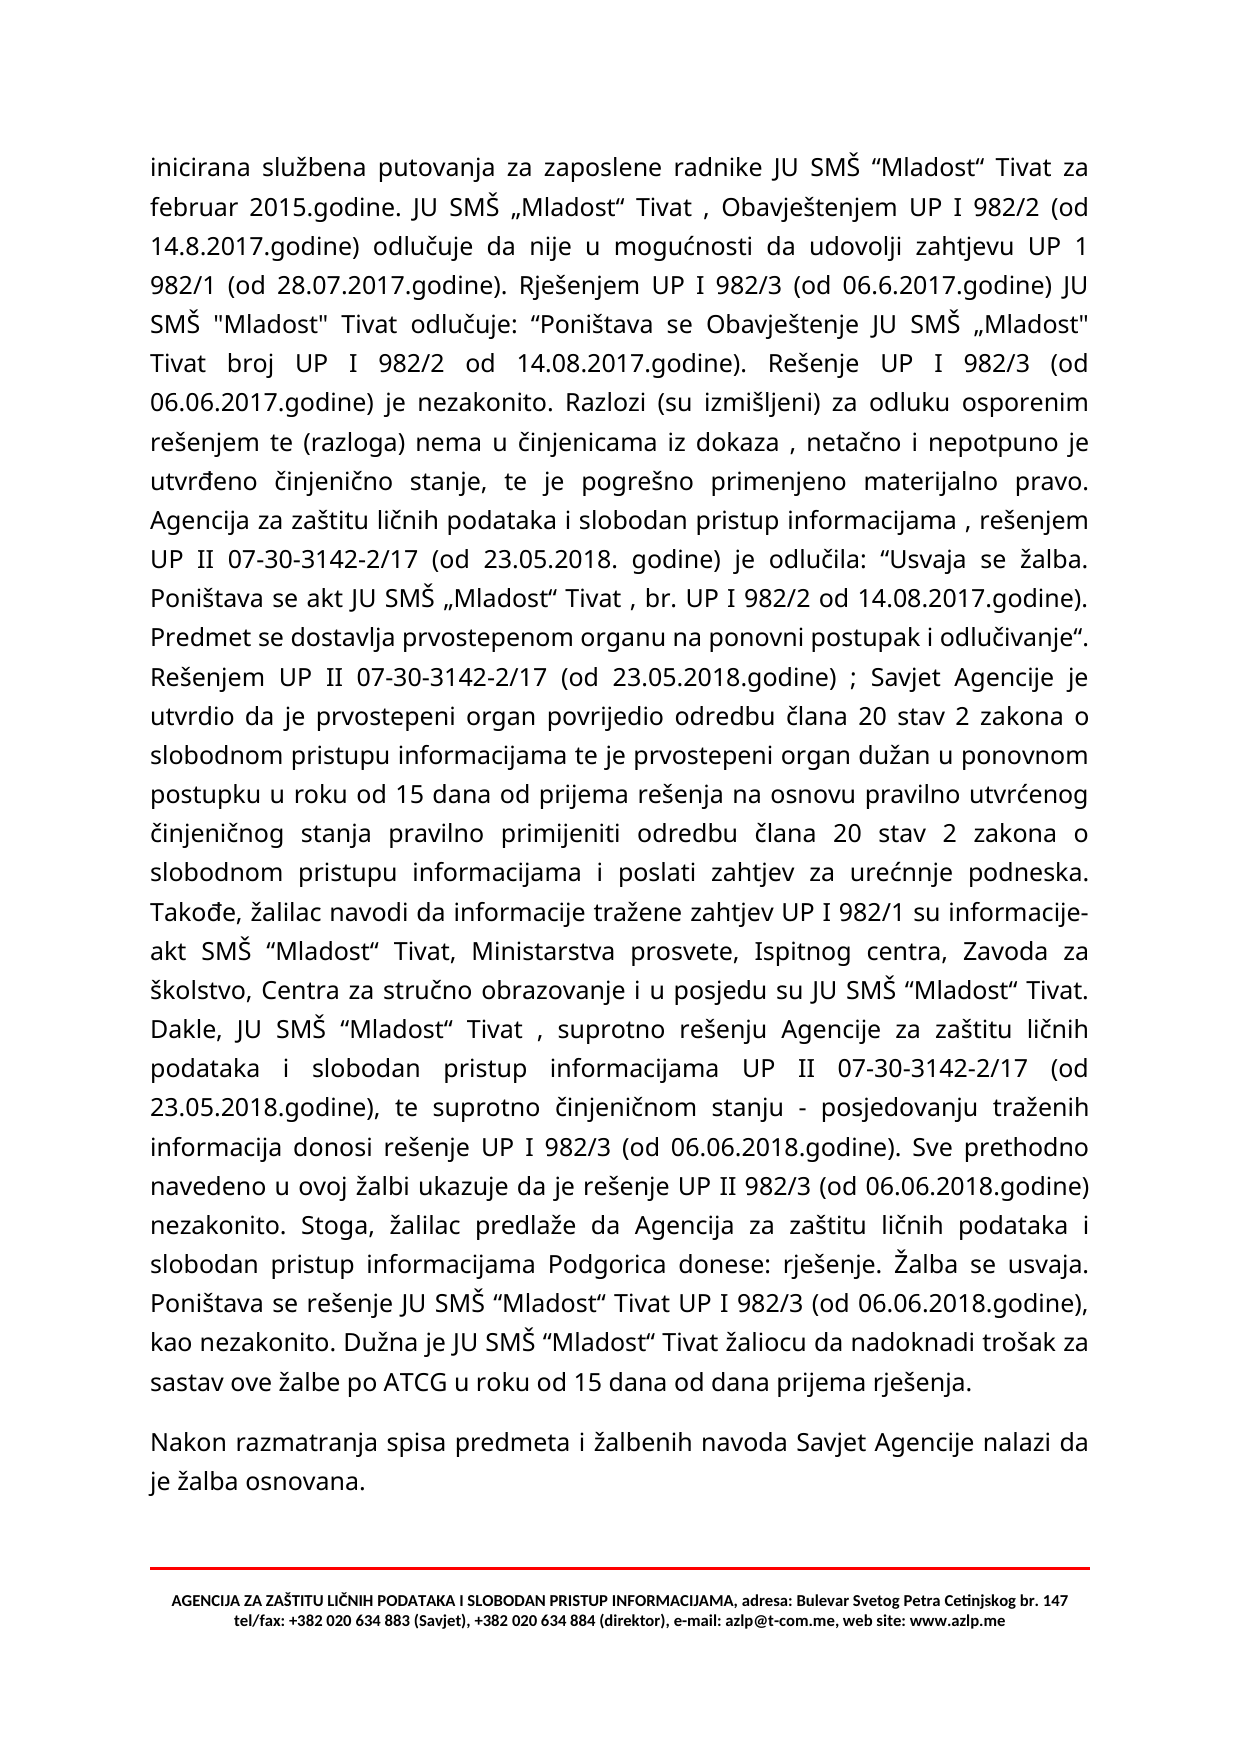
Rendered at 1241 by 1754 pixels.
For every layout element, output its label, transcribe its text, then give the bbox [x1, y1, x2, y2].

text Nakon razmatranja spisa predmeta i žalbenih navoda Savjet Agencije nalazi da je žalba osnovana. [150, 1424, 1090, 1497]
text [150, 150, 1090, 1398]
